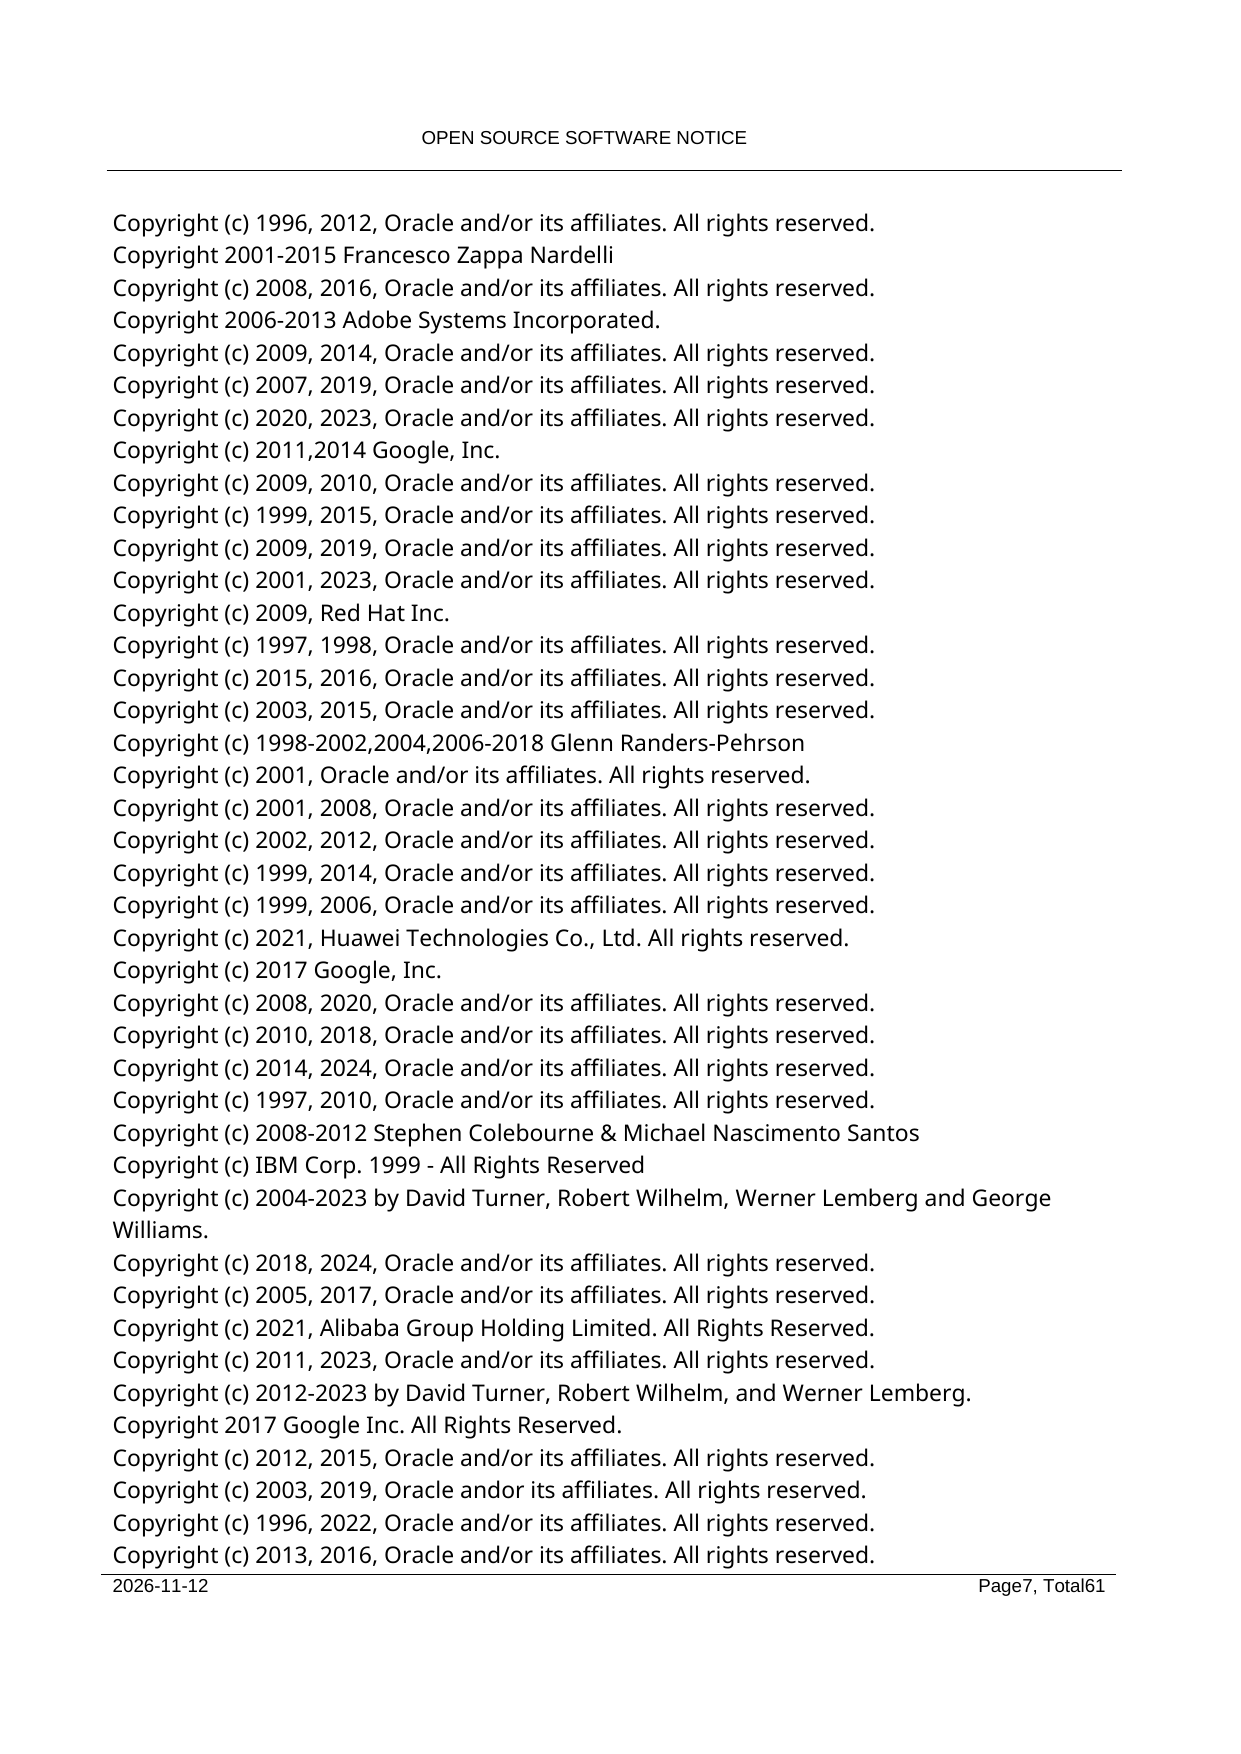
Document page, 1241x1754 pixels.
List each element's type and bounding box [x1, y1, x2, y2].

text [112, 206, 1128, 1571]
